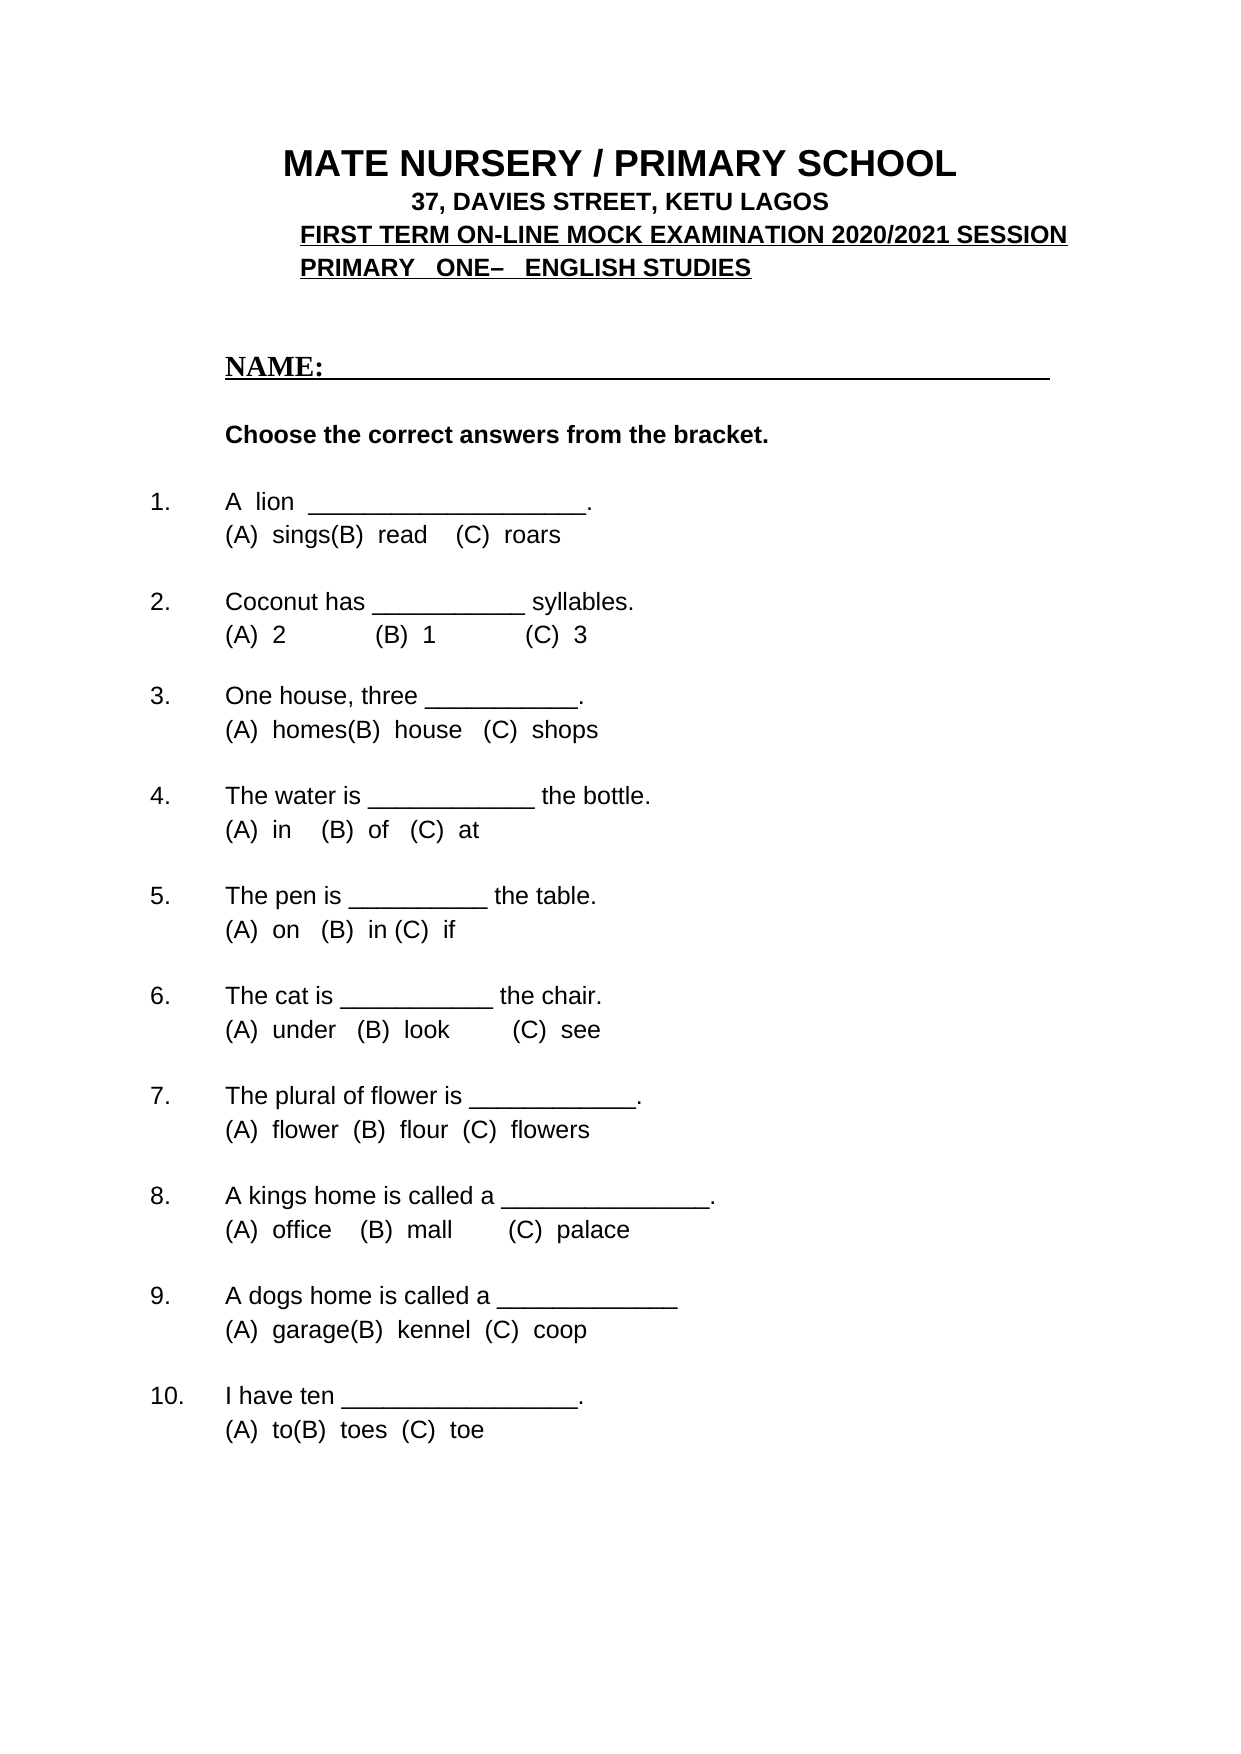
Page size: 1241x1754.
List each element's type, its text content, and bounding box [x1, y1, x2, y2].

text (A) to(B) toes (C) toe [150, 1411, 1090, 1445]
text 4. The water is ____________ the bottle. [150, 778, 1090, 811]
text (A) sings(B) read (C) roars [150, 517, 1090, 550]
text 2. Coconut has ___________ syllables. [150, 583, 1090, 617]
text 10. I have ten _________________. [150, 1378, 1090, 1411]
text 8. A kings home is called a _______________. [150, 1178, 1090, 1211]
text (A) 2 (B) 1 (C) 3 [150, 617, 1090, 650]
text (A) on (B) in (C) if [150, 911, 1090, 945]
text 9. A dogs home is called a _____________ [150, 1278, 1090, 1311]
text 6. The cat is ___________ the chair. [150, 978, 1090, 1011]
text (A) in (B) of (C) at [150, 811, 1090, 845]
text (A) homes(B) house (C) shops [150, 711, 1090, 745]
text FIRST TERM ON-LINE MOCK EXAMINATION 2020/2021 SESSION [225, 217, 1090, 250]
text (A) garage(B) kennel (C) coop [225, 1311, 1090, 1345]
text (A) under (B) look (C) see [150, 1011, 1090, 1045]
text 7. The plural of flower is ____________. [150, 1078, 1090, 1111]
text 1. A lion ____________________. [150, 483, 1090, 517]
text 3. One house, three ___________. [150, 678, 1090, 711]
text PRIMARY ONE– ENGLISH STUDIES [150, 250, 1090, 283]
text 5. The pen is __________ the table. [150, 878, 1090, 911]
text (A) flower (B) flour (C) flowers [150, 1111, 1090, 1145]
text 37, DAVIES STREET, KETU LAGOS [150, 183, 1090, 217]
text NAME: [150, 350, 1090, 383]
text (A) office (B) mall (C) palace [150, 1211, 1090, 1245]
text MATE NURSERY / PRIMARY SCHOOL [150, 150, 1090, 183]
text Choose the correct answers from the bracket. [150, 417, 1090, 450]
